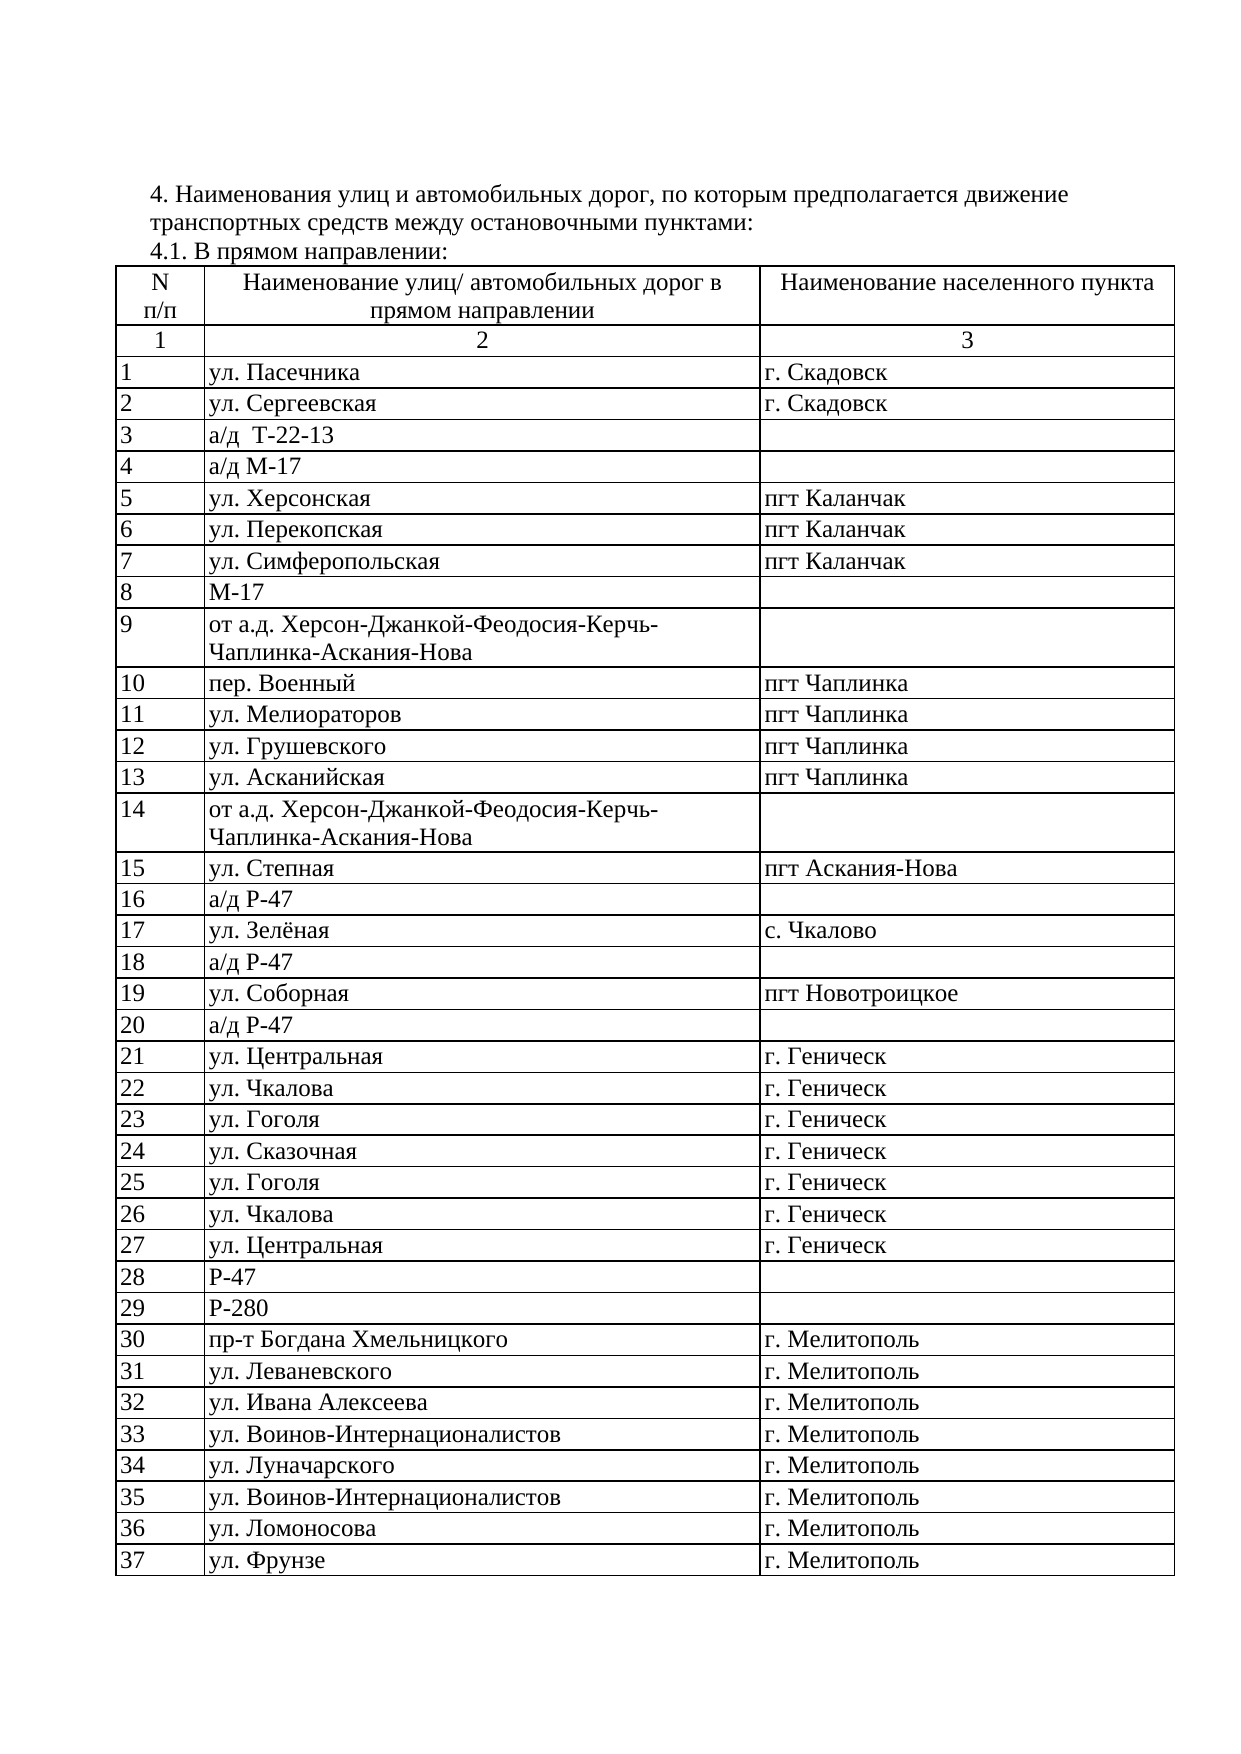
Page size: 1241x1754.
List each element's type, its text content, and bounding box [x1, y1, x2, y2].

table_cell [761, 577, 1174, 607]
table_cell 6 [117, 515, 204, 544]
table_cell 37 [117, 1545, 204, 1575]
table_cell 35 [117, 1482, 204, 1512]
table_cell 36 [117, 1513, 204, 1543]
table_cell 2 [117, 389, 204, 418]
table_cell 26 [117, 1199, 204, 1229]
table_cell ул. Воинов-Интернационалистов [205, 1419, 759, 1449]
table_cell ул. Ивана Алексеева [205, 1388, 759, 1417]
table_cell ул. Ломоносова [205, 1513, 759, 1543]
table_cell ул. Воинов-Интернационалистов [205, 1482, 759, 1512]
table_header Наименование улиц/ автомобильных дорог в прямом направлении [205, 267, 759, 324]
table_cell пгт Новотроицкое [761, 979, 1174, 1008]
table_cell [761, 947, 1174, 977]
table_cell 25 [117, 1167, 204, 1197]
table_cell г. Геническ [761, 1042, 1174, 1071]
table_cell ул. Грушевского [205, 731, 759, 761]
table_cell г. Мелитополь [761, 1545, 1174, 1575]
table_cell 16 [117, 884, 204, 914]
table_cell г. Мелитополь [761, 1482, 1174, 1512]
table_cell а/д М-17 [205, 452, 759, 481]
table_cell ул. Мелиораторов [205, 699, 759, 729]
table_cell 18 [117, 947, 204, 977]
table_cell ул. Гоголя [205, 1167, 759, 1197]
table_cell ул. Фрунзе [205, 1545, 759, 1575]
table_cell 7 [117, 546, 204, 576]
table_cell пгт Чаплинка [761, 731, 1174, 761]
table_cell 3 [117, 420, 204, 450]
table_cell ул. Зелёная [205, 916, 759, 946]
table_cell г. Мелитополь [761, 1419, 1174, 1449]
table_cell 1 [117, 357, 204, 387]
table_cell [761, 609, 1174, 666]
table_cell 10 [117, 668, 204, 698]
table_cell пгт Каланчак [761, 483, 1174, 513]
table_cell 15 [117, 853, 204, 883]
table_cell г. Геническ [761, 1073, 1174, 1103]
table_cell 4 [117, 452, 204, 481]
table_cell а/д Р-47 [205, 884, 759, 914]
table_cell пгт Аскания-Нова [761, 853, 1174, 883]
table_cell Р-280 [205, 1293, 759, 1323]
table_cell 24 [117, 1136, 204, 1166]
table_cell 23 [117, 1105, 204, 1134]
table_cell ул. Центральная [205, 1042, 759, 1071]
table_cell 14 [117, 794, 204, 851]
table_cell г. Мелитополь [761, 1451, 1174, 1480]
table_cell 9 [117, 609, 204, 666]
table_cell пгт Каланчак [761, 546, 1174, 576]
table_cell 17 [117, 916, 204, 946]
table_cell 19 [117, 979, 204, 1008]
table_cell 3 [761, 326, 1174, 356]
table_cell г. Мелитополь [761, 1388, 1174, 1417]
table_cell 27 [117, 1230, 204, 1260]
table_cell ул. Пасечника [205, 357, 759, 387]
table_header N п/п [117, 267, 204, 324]
table_cell г. Мелитополь [761, 1356, 1174, 1386]
table_cell ул. Соборная [205, 979, 759, 1008]
table_cell [761, 1010, 1174, 1040]
table_cell ул. Сергеевская [205, 389, 759, 418]
table_cell М-17 [205, 577, 759, 607]
table_cell г. Геническ [761, 1199, 1174, 1229]
table_cell пгт Чаплинка [761, 699, 1174, 729]
table_cell 32 [117, 1388, 204, 1417]
table_cell ул. Асканийская [205, 762, 759, 792]
table_cell г. Геническ [761, 1105, 1174, 1134]
table_cell [761, 1293, 1174, 1323]
table_cell 34 [117, 1451, 204, 1480]
table_cell [761, 1262, 1174, 1292]
table_cell 20 [117, 1010, 204, 1040]
table_cell ул. Центральная [205, 1230, 759, 1260]
table_cell ул. Чкалова [205, 1073, 759, 1103]
table_cell [761, 794, 1174, 851]
table_cell ул. Луначарского [205, 1451, 759, 1480]
table_cell г. Геническ [761, 1230, 1174, 1260]
table_cell г. Геническ [761, 1167, 1174, 1197]
table_cell ул. Симферопольская [205, 546, 759, 576]
table_cell г. Мелитополь [761, 1325, 1174, 1354]
table_cell [761, 884, 1174, 914]
table_cell 2 [205, 326, 759, 356]
table_cell ул. Чкалова [205, 1199, 759, 1229]
table_cell 11 [117, 699, 204, 729]
table_cell с. Чкалово [761, 916, 1174, 946]
table_cell а/д Р-47 [205, 1010, 759, 1040]
table_cell г. Мелитополь [761, 1513, 1174, 1543]
table_cell г. Геническ [761, 1136, 1174, 1166]
table_cell 8 [117, 577, 204, 607]
table_cell пер. Военный [205, 668, 759, 698]
table_cell от а.д. Херсон-Джанкой-Феодосия-Керчь-Чаплинка-Аскания-Нова [205, 609, 759, 666]
table_cell 29 [117, 1293, 204, 1323]
table_cell 30 [117, 1325, 204, 1354]
table_cell ул. Перекопская [205, 515, 759, 544]
table_cell [761, 452, 1174, 481]
table_cell а/д Т-22-13 [205, 420, 759, 450]
table_cell а/д Р-47 [205, 947, 759, 977]
table_cell 21 [117, 1042, 204, 1071]
text 4. Наименования улиц и автомобильных дорог, по которым предполагается движение транспортных средств между остановочными пунктами: [150, 179, 1090, 236]
table_cell пгт Чаплинка [761, 762, 1174, 792]
table_cell г. Скадовск [761, 357, 1174, 387]
table_cell ул. Степная [205, 853, 759, 883]
table_cell пгт Каланчак [761, 515, 1174, 544]
text 4.1. В прямом направлении: [150, 236, 1090, 265]
table_cell 31 [117, 1356, 204, 1386]
table_cell пр-т Богдана Хмельницкого [205, 1325, 759, 1354]
table_cell 22 [117, 1073, 204, 1103]
table_cell 13 [117, 762, 204, 792]
table_cell ул. Леваневского [205, 1356, 759, 1386]
table_cell 1 [117, 326, 204, 356]
table_cell 12 [117, 731, 204, 761]
table_cell 5 [117, 483, 204, 513]
table_cell 28 [117, 1262, 204, 1292]
table_cell ул. Херсонская [205, 483, 759, 513]
table_header Наименование населенного пункта [761, 267, 1174, 324]
table_cell 33 [117, 1419, 204, 1449]
table_cell пгт Чаплинка [761, 668, 1174, 698]
table_cell [761, 420, 1174, 450]
table_cell от а.д. Херсон-Джанкой-Феодосия-Керчь-Чаплинка-Аскания-Нова [205, 794, 759, 851]
table_cell ул. Гоголя [205, 1105, 759, 1134]
table_cell г. Скадовск [761, 389, 1174, 418]
table_cell Р-47 [205, 1262, 759, 1292]
table_cell ул. Сказочная [205, 1136, 759, 1166]
